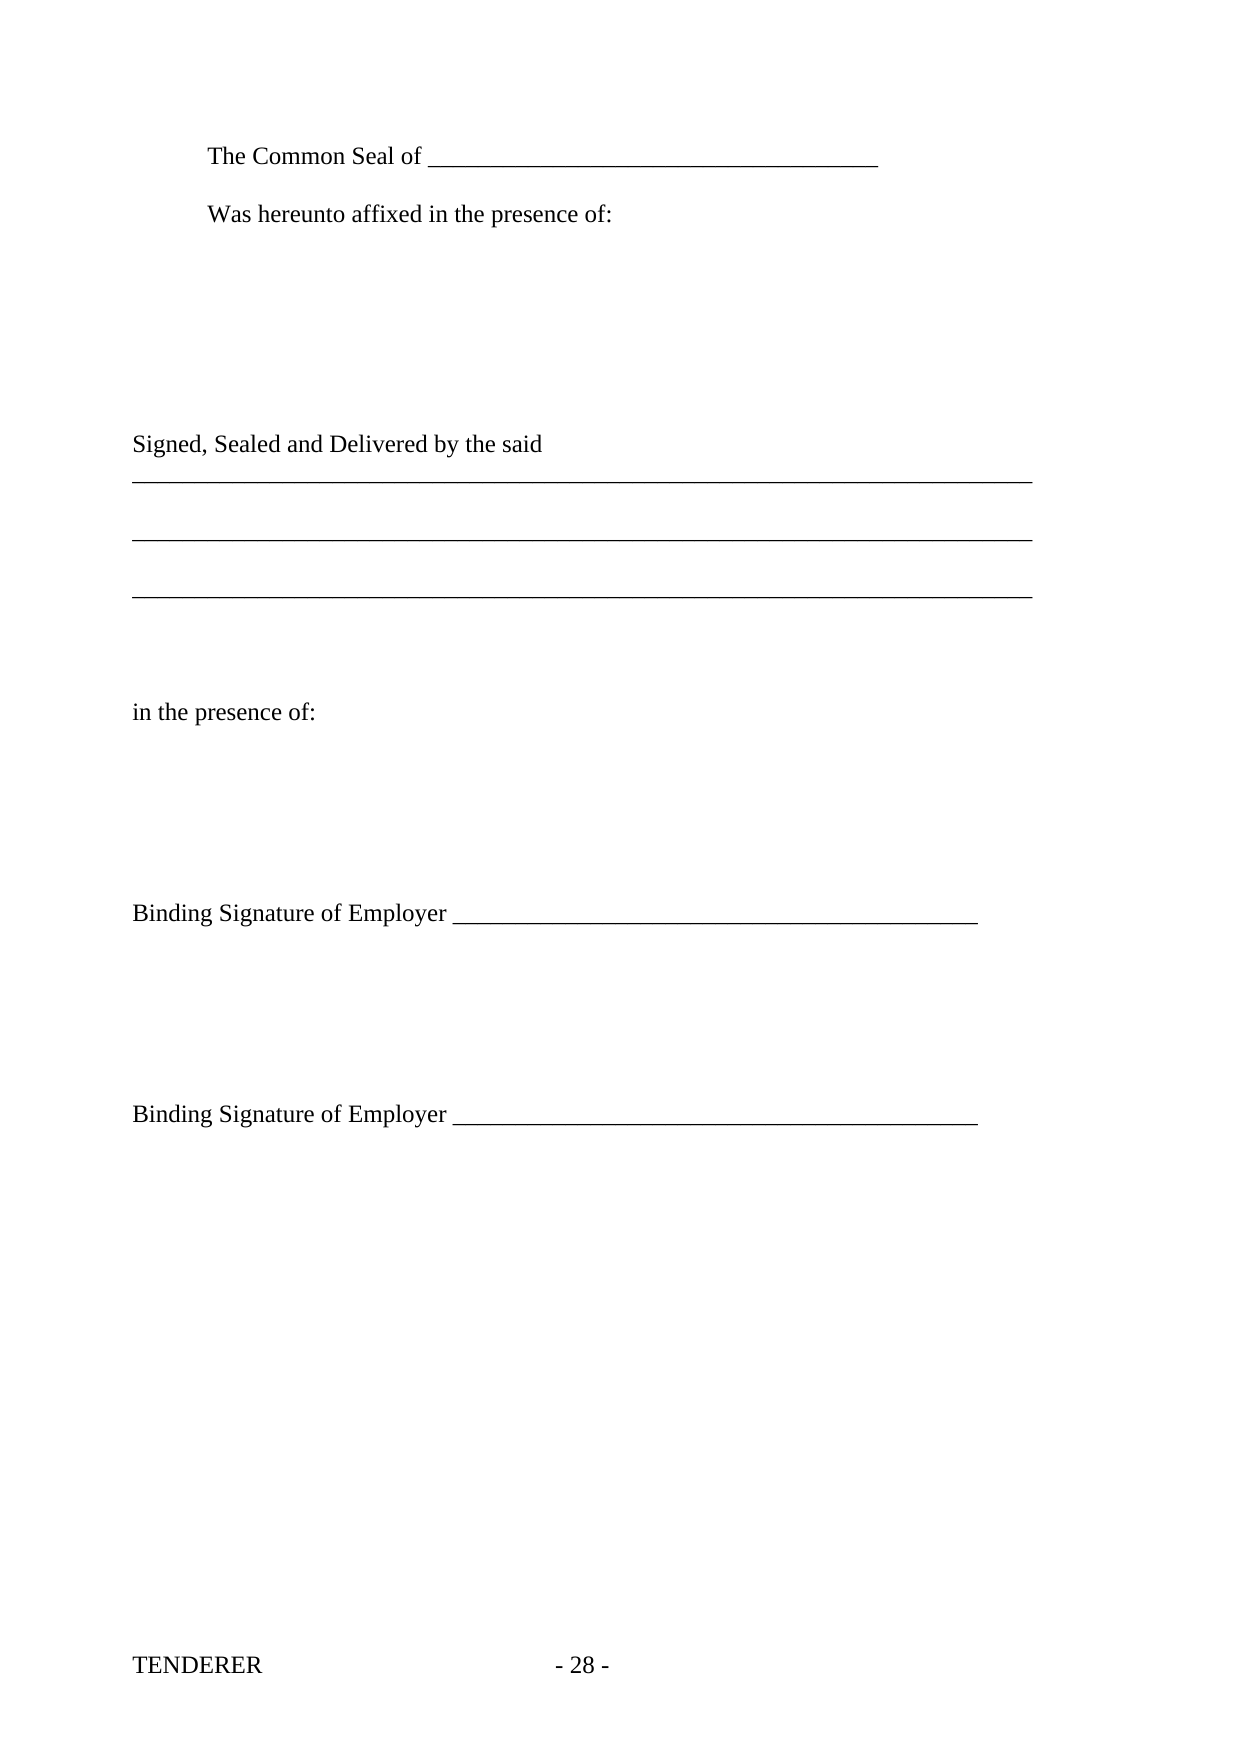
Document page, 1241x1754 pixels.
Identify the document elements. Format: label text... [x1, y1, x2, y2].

title in the presence of: [132, 697, 1105, 726]
title Binding Signature of Employer __________________________________________ [132, 1099, 1105, 1128]
title ________________________________________________________________________ [132, 515, 1105, 544]
title Was hereunto affixed in the presence of: [207, 199, 1105, 227]
title Binding Signature of Employer __________________________________________ [132, 898, 1105, 927]
title Signed, Sealed and Delivered by the said ________________________________________________________________________ [132, 429, 1105, 486]
title The Common Seal of ____________________________________ [207, 141, 1105, 170]
title ________________________________________________________________________ [132, 572, 1105, 601]
